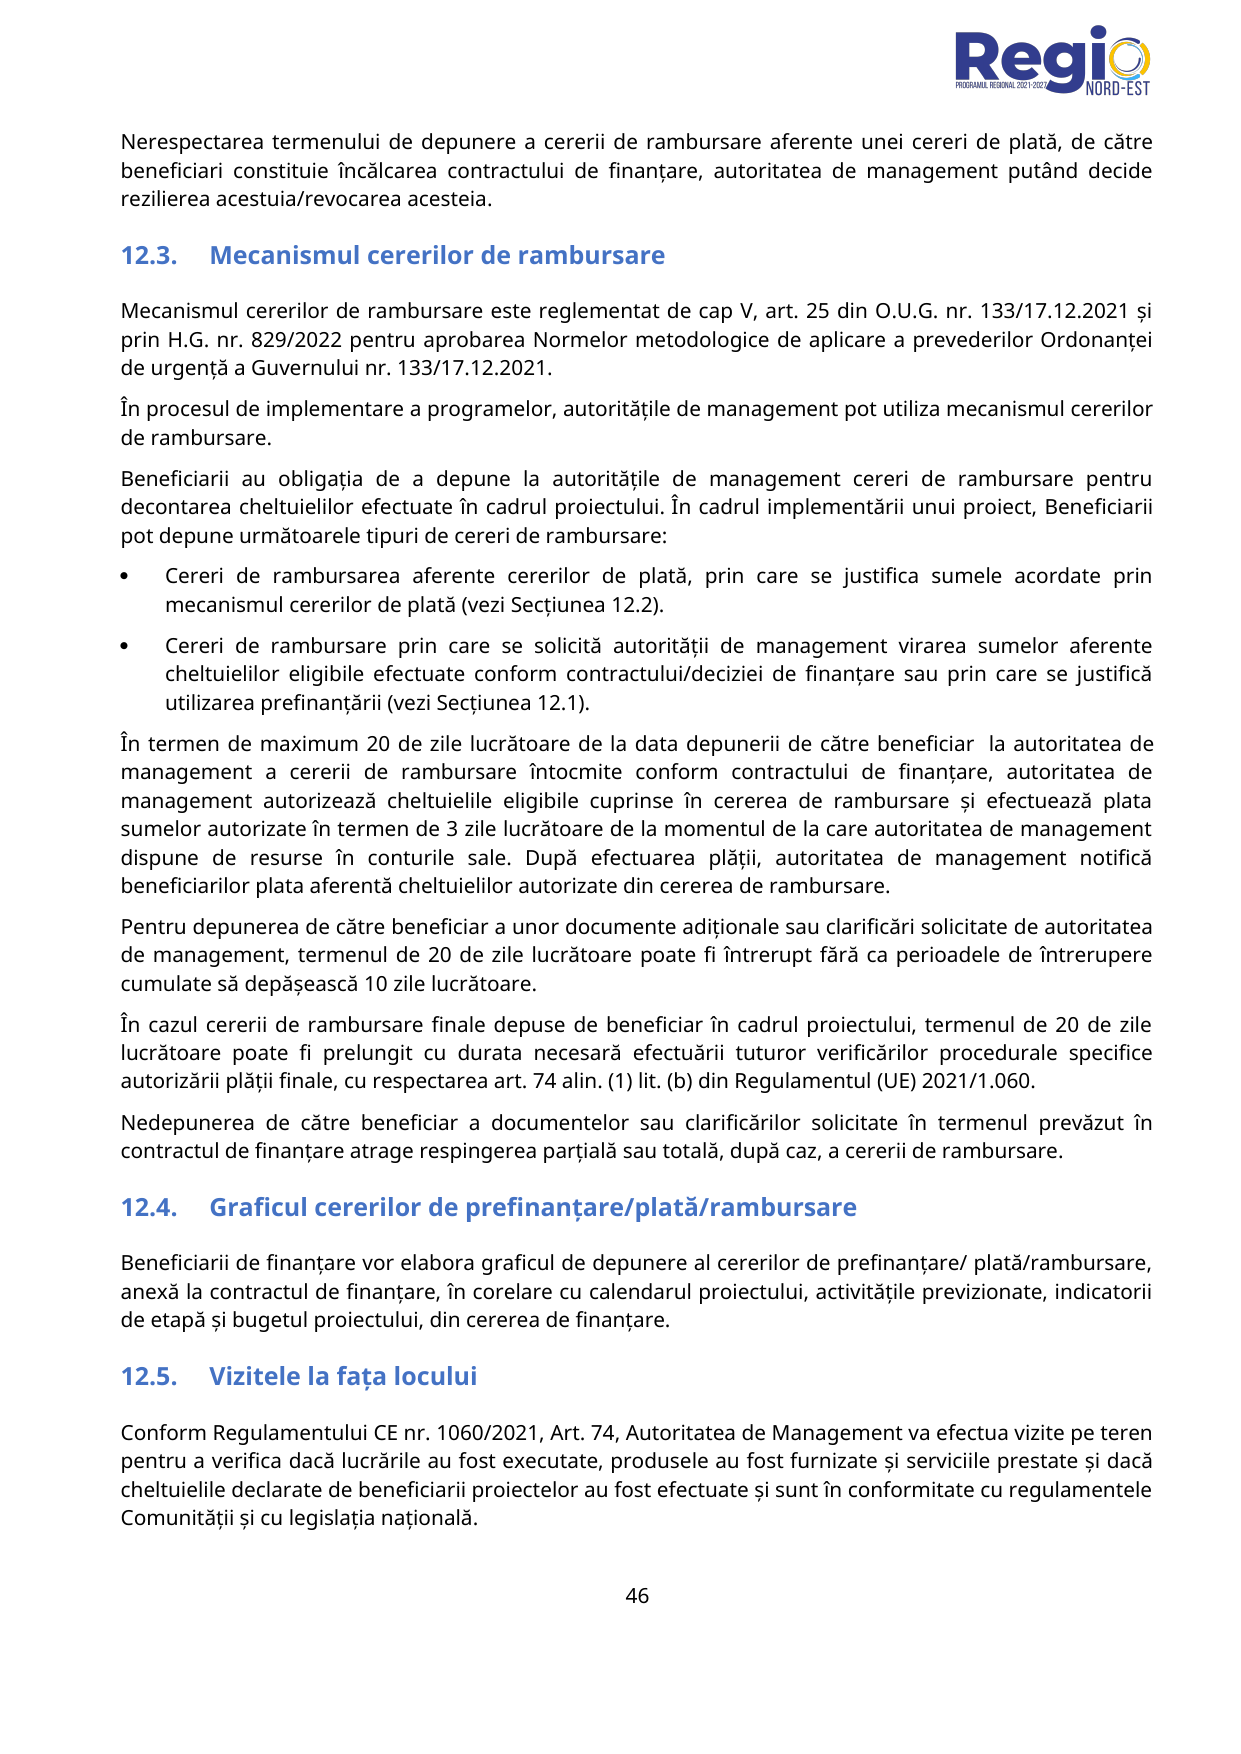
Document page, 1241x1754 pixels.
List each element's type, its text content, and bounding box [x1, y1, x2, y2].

text Nerespectarea termenului de depunere a cererii de rambursare aferente unei cereri de plată, de către beneficiari constituie încălcarea contractului de finanțare, autoritatea de management putând decide rezilierea acestuia/revocarea acesteia. [120, 127, 1154, 213]
text Mecanismul cererilor de rambursare este reglementat de cap V, art. 25 din O.U.G. nr. 133/17.12.2021 și prin H.G. nr. 829/2022 pentru aprobarea Normelor metodologice de aplicare a prevederilor Ordonanței de urgență a Guvernului nr. 133/17.12.2021. [120, 297, 1154, 382]
picture [952, 20, 1154, 99]
text În procesul de implementare a programelor, autoritățile de management pot utiliza mecanismul cererilor de rambursare. [120, 394, 1154, 451]
subtitle Mecanismul cererilor de rambursare [120, 238, 1154, 272]
text Conform Regulamentului CE nr. 1060/2021, Art. 74, Autoritatea de Management va efectua vizite pe teren pentru a verifica dacă lucrările au fost executate, produsele au fost furnizate și serviciile prestate și dacă cheltuielile declarate de beneficiarii proiectelor au fost efectuate și sunt în conformitate cu regulamentele Comunității și cu legislația națională. [120, 1418, 1154, 1532]
text Beneficiarii au obligația de a depune la autoritățile de management cereri de rambursare pentru decontarea cheltuielilor efectuate în cadrul proiectului. În cadrul implementării unui proiect, Beneficiarii pot depune următoarele tipuri de cereri de rambursare: [120, 464, 1154, 549]
text Pentru depunerea de către beneficiar a unor documente adiționale sau clarificări solicitate de autoritatea de management, termenul de 20 de zile lucrătoare poate fi întrerupt fără ca perioadele de întrerupere cumulate să depășească 10 zile lucrătoare. [120, 912, 1154, 997]
text În termen de maximum 20 de zile lucrătoare de la data depunerii de către beneficiar la autoritatea de management a cererii de rambursare întocmite conform contractului de finanțare, autoritatea de management autorizează cheltuielile eligibile cuprinse în cererea de rambursare și efectuează plata sumelor autorizate în termen de 3 zile lucrătoare de la momentul de la care autoritatea de management dispune de resurse în conturile sale. După efectuarea plății, autoritatea de management notifică beneficiarilor plata aferentă cheltuielilor autorizate din cererea de rambursare. [120, 729, 1154, 899]
text Nedepunerea de către beneficiar a documentelor sau clarificărilor solicitate în termenul prevăzut în contractul de finanțare atrage respingerea parțială sau totală, după caz, a cererii de rambursare. [120, 1108, 1154, 1164]
list Cereri de rambursarea aferente cererilor de plată, prin care se justifica sumele acordate prin mecanismul cererilor de plată (vezi Secțiunea 12.2). [120, 562, 1154, 618]
subtitle Graficul cererilor de prefinanțare/plată/rambursare [120, 1189, 1154, 1223]
subtitle Vizitele la fața locului [120, 1359, 1154, 1393]
list Cereri de rambursare prin care se solicită autorității de management virarea sumelor aferente cheltuielilor eligibile efectuate conform contractului/deciziei de finanțare sau prin care se justifică utilizarea prefinanțării (vezi Secțiunea 12.1). [120, 631, 1154, 716]
text Beneficiarii de finanțare vor elabora graficul de depunere al cererilor de prefinanțare/ plată/rambursare, anexă la contractul de finanțare, în corelare cu calendarul proiectului, activitățile previzionate, indicatorii de etapă și bugetul proiectului, din cererea de finanțare. [120, 1248, 1154, 1334]
text În cazul cererii de rambursare finale depuse de beneficiar în cadrul proiectului, termenul de 20 de zile lucrătoare poate fi prelungit cu durata necesară efectuării tuturor verificărilor procedurale specifice autorizării plății finale, cu respectarea art. 74 alin. (1) lit. (b) din Regulamentul (UE) 2021/1.060. [120, 1010, 1154, 1095]
